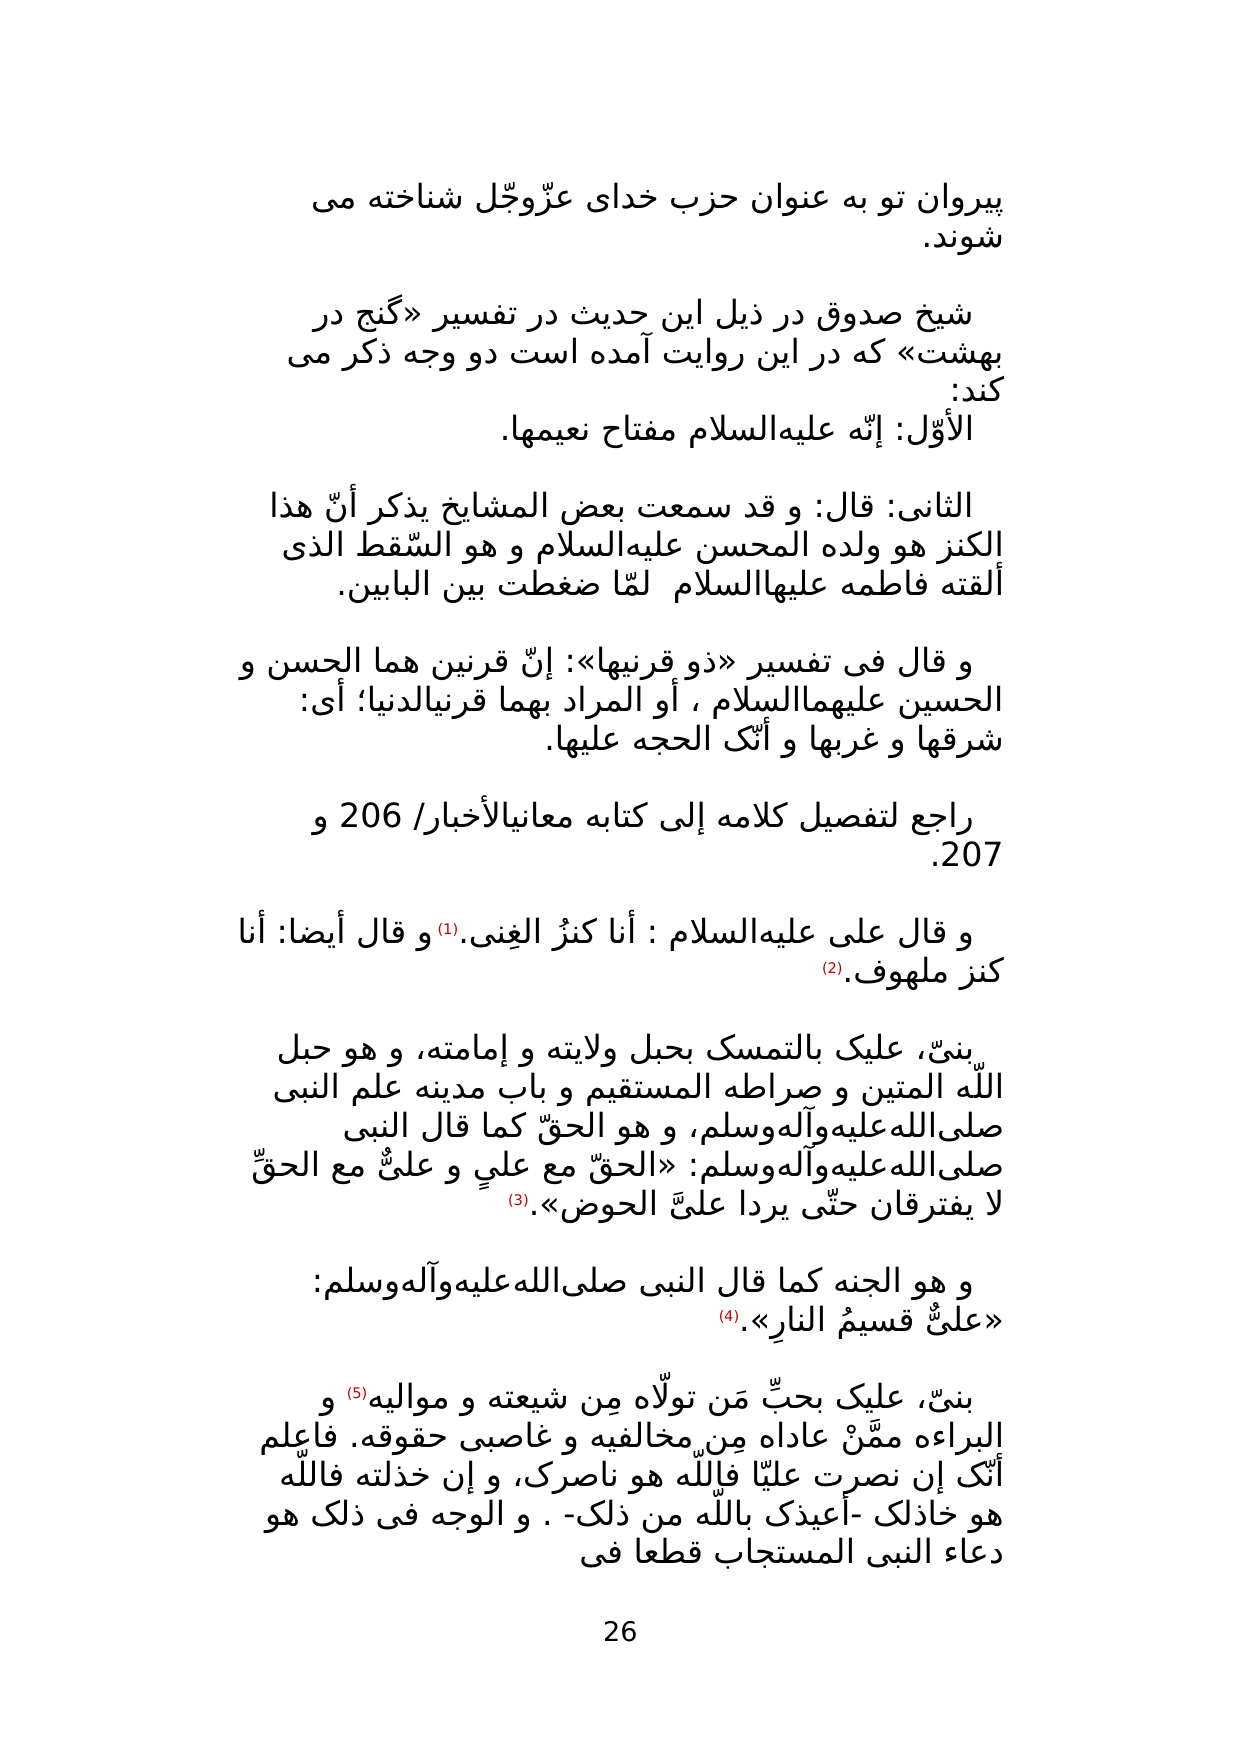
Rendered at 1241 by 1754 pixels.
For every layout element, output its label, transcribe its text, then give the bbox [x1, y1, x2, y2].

text بنیّ، علیک بحبِّ مَن تولّاه مِن شیعته و موالیه(5) و البراءه ممَّنْ عاداه مِن مخالفیه و غاصبی حقوقه. فاعلم أنّک إن نصرت علیّا فاللّه هو ناصرک، و إن خذلته فاللّه هو خاذلک -أعیذک باللّه من ذلک- . و الوجه فی ذلک هو دعاء النبی المستجاب قطعا فی [236, 1377, 1004, 1572]
text و قال علی عليه‌السلام : أنا کنزُ الغِنی.(1) و قال أیضا: أنا کنز ملهوف.(2) [236, 913, 1004, 991]
text الأوّل: إنّه عليه‌السلام مفتاح نعیمها. [236, 410, 1004, 449]
text و قال فی تفسیر «ذو قرنیها»: إنّ قرنین هما الحسن و الحسین علیهماالسلام ، أو المراد بهما قرنیالدنیا؛ أی: شرقها و غربها و أنّک الحجه علیها. [236, 642, 1004, 758]
text بنیّ، علیک بالتمسک بحبل ولایته و إمامته، و هو حبل اللّه المتین و صراطه المستقیم و باب مدینه علم النبی صلى‌الله‌عليه‌وآله‌وسلم، و هو الحقّ کما قال النبی صلى‌الله‌عليه‌وآله‌وسلم: «الحقّ مع علیٍ و علیٌّ مع الحقِّ لا یفترقان حتّی یردا علیَّ الحوض».(3) [236, 1029, 1004, 1223]
text راجع لتفصیل کلامه إلی کتابه معانیالأخبار/ 206 و 207. [236, 797, 1004, 874]
text شیخ صدوق در ذیل این حدیث در تفسیر «گنج در بهشت» که در این روایت آمده است دو وجه ذکر می کند: [236, 293, 1004, 410]
text و هو الجنه کما قال النبی صلى‌الله‌عليه‌وآله‌وسلم: «علیٌّ قسیمُ النارِ».(4) [236, 1261, 1004, 1339]
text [236, 177, 1004, 255]
text الثانی: قال: و قد سمعت بعض المشایخ یذکر أنّ هذا الکنز هو ولده المحسن عليه‌السلام و هو السّقط الذی ألقته فاطمه عليها‌السلام لمّا ضغطت بین البابین. [236, 487, 1004, 603]
